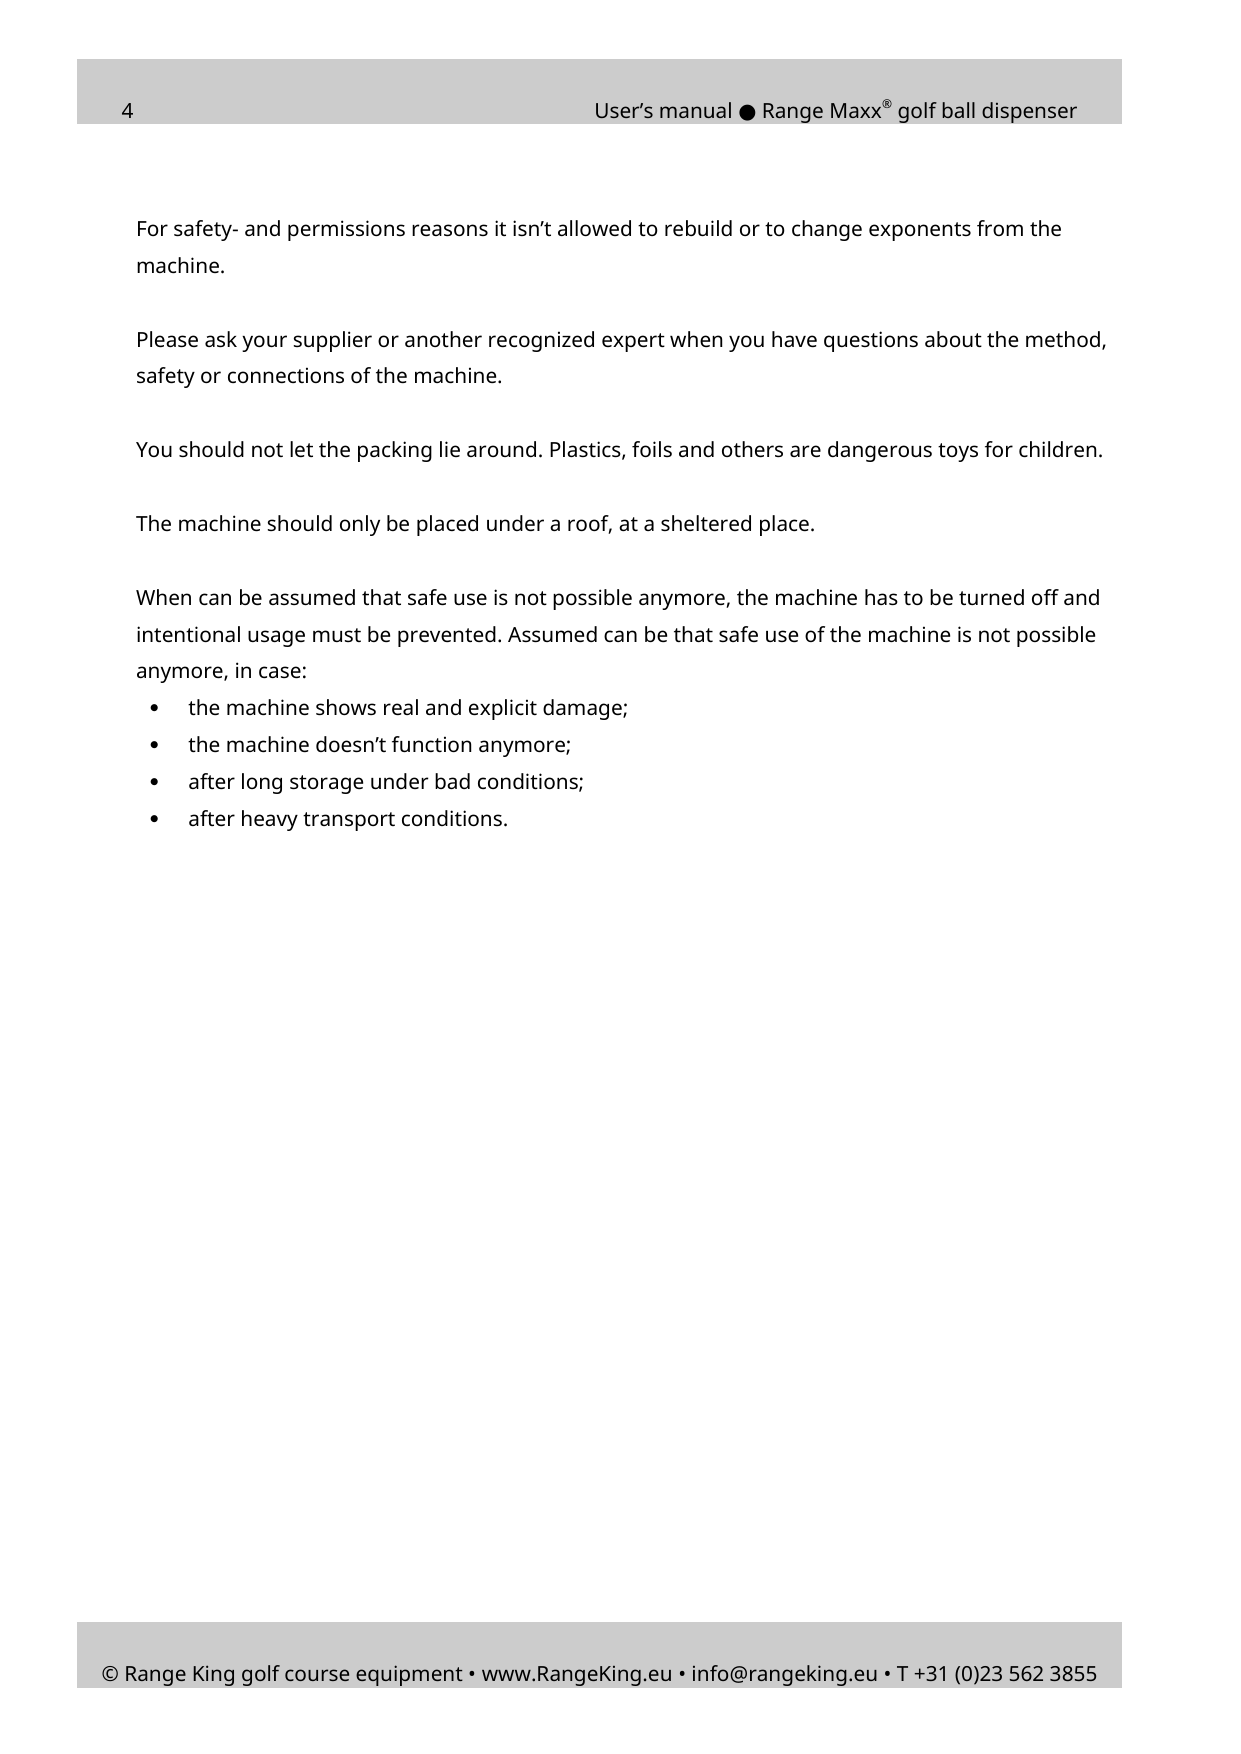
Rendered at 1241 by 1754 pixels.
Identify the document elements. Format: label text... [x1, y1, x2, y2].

list the machine doesn’t function anymore; [151, 730, 1122, 759]
list the machine shows real and explicit damage; [151, 693, 1122, 722]
text The machine should only be placed under a roof, at a sheltered place. [136, 509, 1122, 537]
text You should not let the packing lie around. Plastics, foils and others are dangerous toys for children. [136, 435, 1122, 464]
list after heavy transport conditions. [151, 804, 1122, 832]
text Please ask your supplier or another recognized expert when you have questions about the method, safety or connections of the machine. [136, 325, 1122, 390]
text For safety- and permissions reasons it isn’t allowed to rebuild or to change exponents from the machine. [136, 214, 1122, 279]
text When can be assumed that safe use is not possible anymore, the machine has to be turned off and intentional usage must be prevented. Assumed can be that safe use of the machine is not possible anymore, in case: [136, 583, 1122, 685]
list after long storage under bad conditions; [151, 767, 1122, 796]
